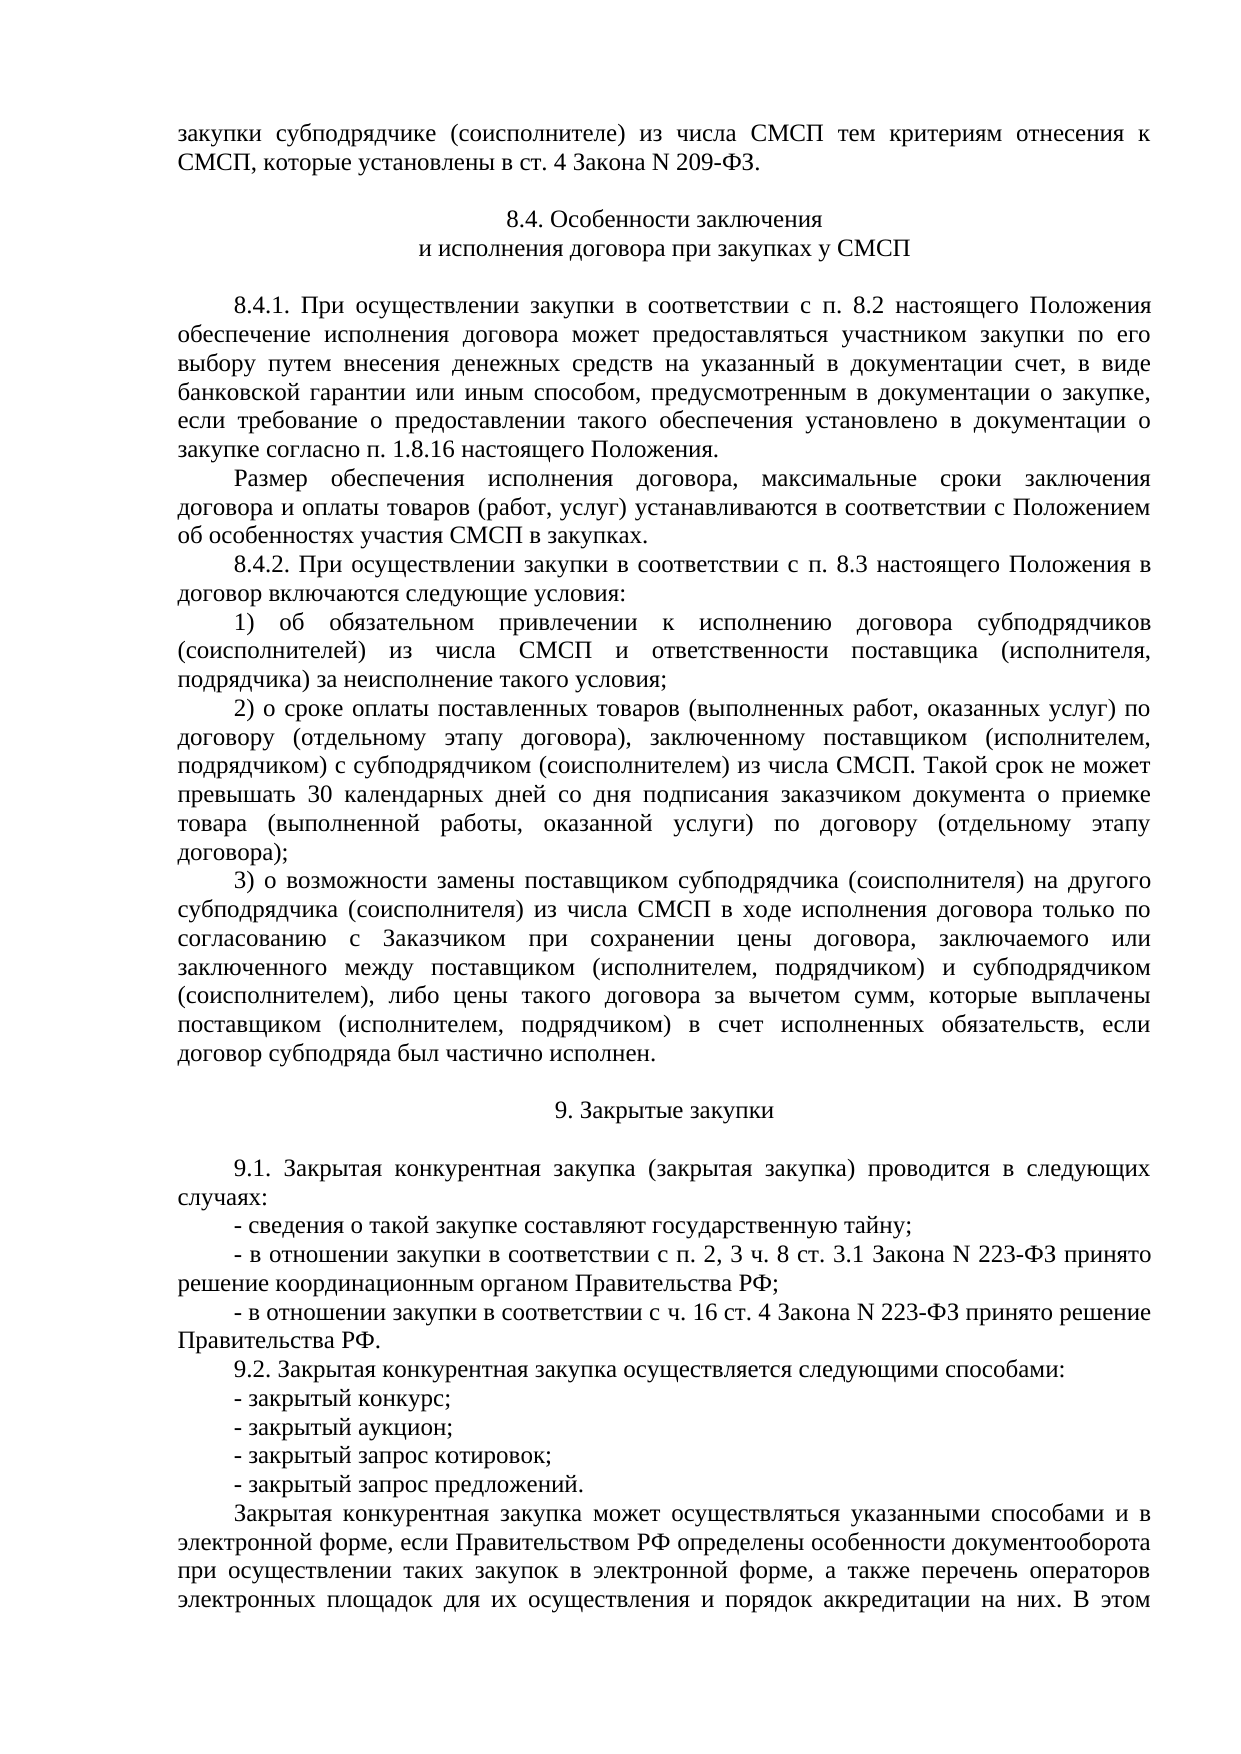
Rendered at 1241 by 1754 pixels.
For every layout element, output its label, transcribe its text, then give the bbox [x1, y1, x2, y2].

text - сведения о такой закупке составляют государственную тайну; [177, 1211, 1152, 1239]
text 3) о возможности замены поставщиком субподрядчика (соисполнителя) на другого субподрядчика (соисполнителя) из числа СМСП в ходе исполнения договора только по согласованию с Заказчиком при сохранении цены договора, заключаемого или заключенного между поставщиком (исполнителем, подрядчиком) и субподрядчиком (соисполнителем), либо цены такого договора за вычетом сумм, которые выплачены поставщиком (исполнителем, подрядчиком) в счет исполненных обязательств, если договор субподряда был частично исполнен. [177, 866, 1152, 1067]
text 2) о сроке оплаты поставленных товаров (выполненных работ, оказанных услуг) по договору (отдельному этапу договора), заключенному поставщиком (исполнителем, подрядчиком) с субподрядчиком (соисполнителем) из числа СМСП. Такой срок не может превышать 30 календарных дней со дня подписания заказчиком документа о приемке товара (выполненной работы, оказанной услуги) по договору (отдельному этапу договора); [177, 693, 1152, 866]
text - закрытый аукцион; [177, 1412, 1152, 1441]
text Размер обеспечения исполнения договора, максимальные сроки заключения договора и оплаты товаров (работ, услуг) устанавливаются в соответствии с Положением об особенностях участия СМСП в закупках. [177, 463, 1152, 549]
text 9.1. Закрытая конкурентная закупка (закрытая закупка) проводится в следующих случаях: [177, 1153, 1152, 1211]
text 8.4. Особенности заключения [177, 204, 1152, 233]
text 9. Закрытые закупки [177, 1096, 1152, 1124]
text - закрытый запрос предложений. [177, 1469, 1152, 1498]
text 9.2. Закрытая конкурентная закупка осуществляется следующими способами: [177, 1354, 1152, 1383]
text 8.4.2. При осуществлении закупки в соответствии с п. 8.3 настоящего Положения в договор включаются следующие условия: [177, 549, 1152, 607]
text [177, 1498, 1152, 1613]
text - в отношении закупки в соответствии с п. 2, 3 ч. 8 ст. 3.1 Закона N 223-ФЗ принято решение координационным органом Правительства РФ; [177, 1239, 1152, 1297]
text - в отношении закупки в соответствии с ч. 16 ст. 4 Закона N 223-ФЗ принято решение Правительства РФ. [177, 1297, 1152, 1354]
text - закрытый конкурс; [177, 1383, 1152, 1412]
text 8.4.1. При осуществлении закупки в соответствии с п. 8.2 настоящего Положения обеспечение исполнения договора может предоставляться участником закупки по его выбору путем внесения денежных средств на указанный в документации счет, в виде банковской гарантии или иным способом, предусмотренным в документации о закупке, если требование о предоставлении такого обеспечения установлено в документации о закупке согласно п. 1.8.16 настоящего Положения. [177, 291, 1152, 463]
text - закрытый запрос котировок; [177, 1441, 1152, 1469]
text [177, 118, 1152, 176]
text 1) об обязательном привлечении к исполнению договора субподрядчиков (соисполнителей) из числа СМСП и ответственности поставщика (исполнителя, подрядчика) за неисполнение такого условия; [177, 607, 1152, 693]
text и исполнения договора при закупках у СМСП [177, 233, 1152, 262]
